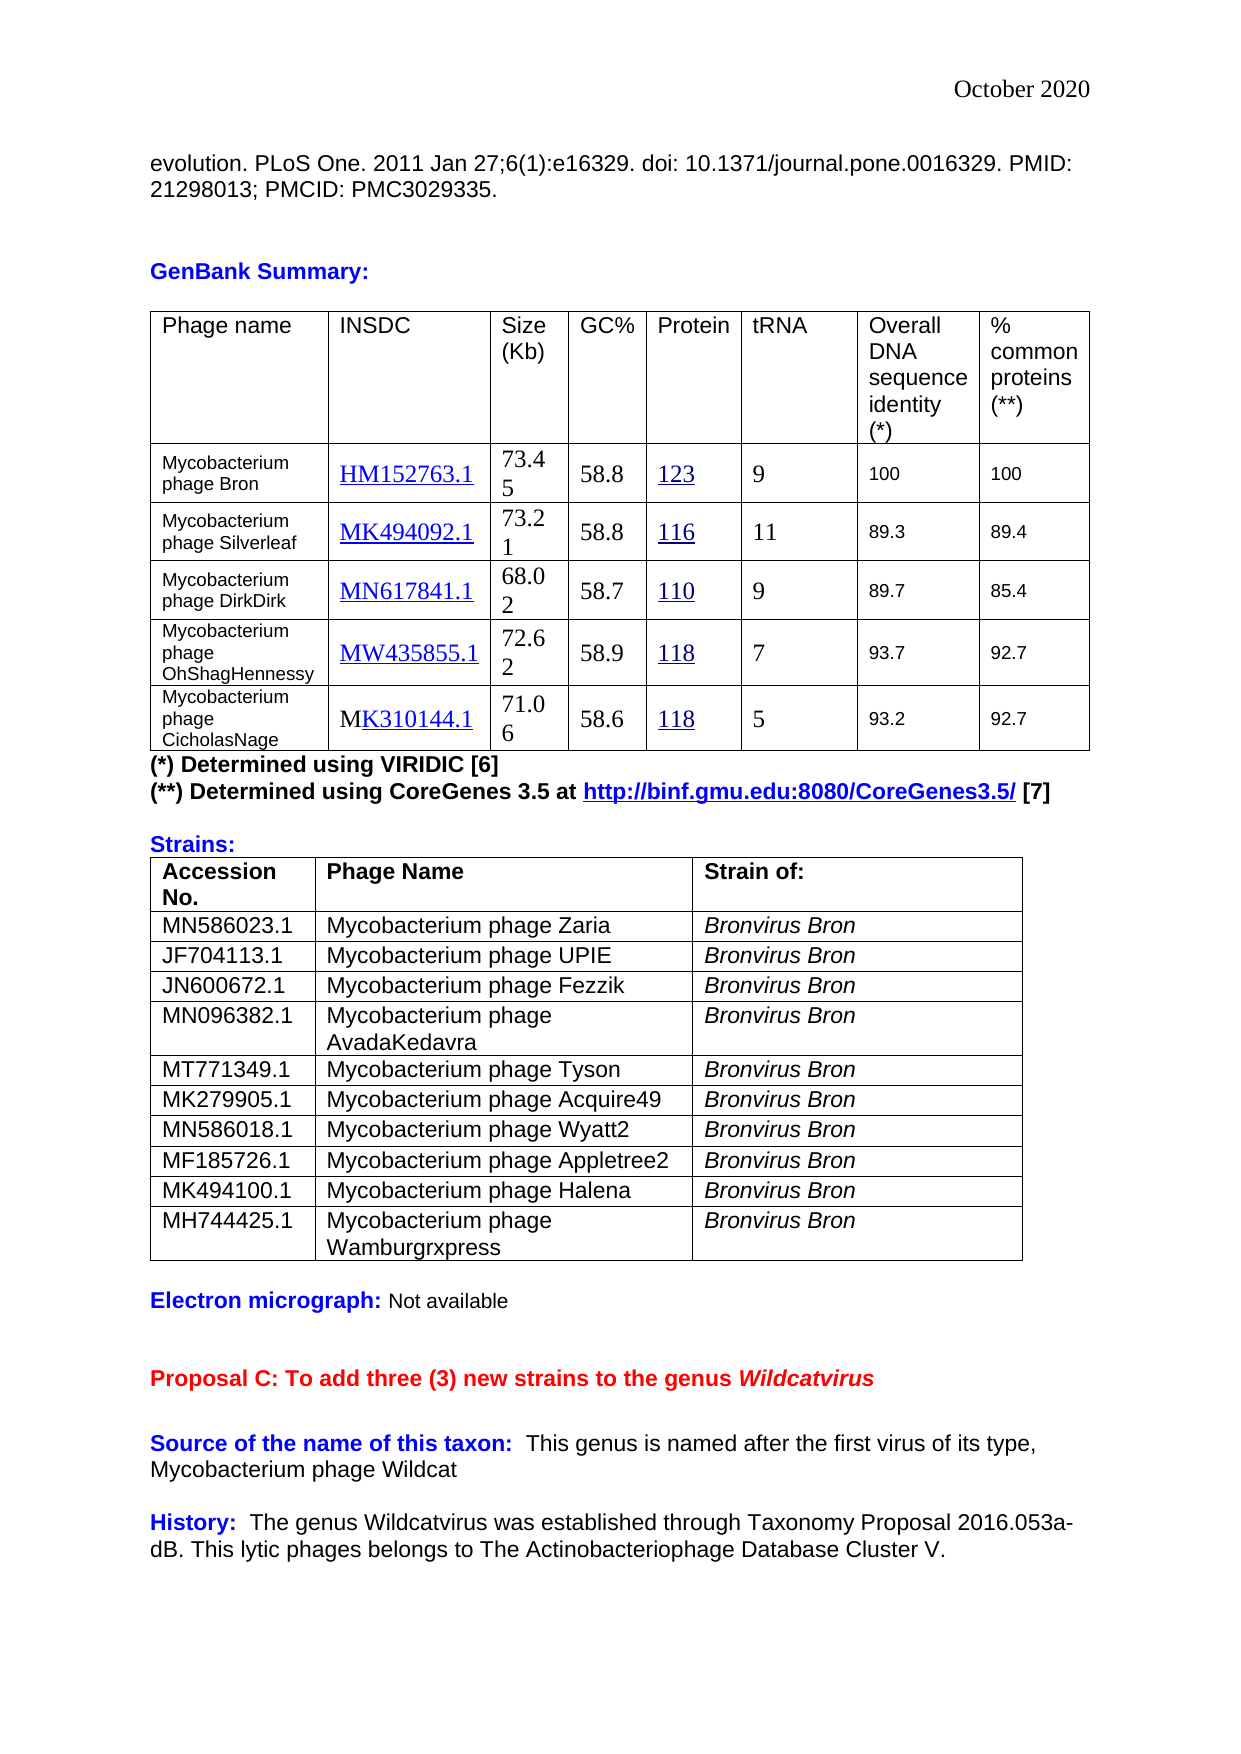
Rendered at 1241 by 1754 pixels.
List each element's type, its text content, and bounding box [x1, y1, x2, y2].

text (**) Determined using CoreGenes 3.5 at http://binf.gmu.edu:8080/CoreGenes3.5/ [7] [150, 778, 1090, 804]
text Electron micrograph: Not available [150, 1287, 1090, 1313]
table_cell 93.7 [858, 620, 979, 685]
table_cell 89.4 [980, 503, 1089, 560]
table_cell Mycobacterium phage Tyson [316, 1056, 692, 1085]
table_cell 92.7 [980, 620, 1089, 685]
table_cell Bronvirus Bron [693, 1207, 1022, 1260]
table_cell Mycobacterium phage CicholasNage [151, 686, 328, 750]
text (*) Determined using VIRIDIC [6] [150, 751, 1090, 778]
table_cell 93.2 [858, 686, 979, 750]
table_cell 118 [647, 686, 741, 750]
table_cell Mycobacterium phage Appletree2 [316, 1147, 692, 1176]
table_cell Mycobacterium phage Bron [151, 444, 328, 502]
table_header Accession No. [151, 858, 315, 911]
table_cell Mycobacterium phage Zaria [316, 912, 692, 941]
table_cell Bronvirus Bron [693, 1002, 1022, 1055]
table_cell Mycobacterium phage Silverleaf [151, 503, 328, 560]
table_cell Bronvirus Bron [693, 1147, 1022, 1176]
table_cell 92.7 [980, 686, 1089, 750]
table_cell Mycobacterium phage Wamburgrxpress [316, 1207, 692, 1260]
table_cell 89.3 [858, 503, 979, 560]
table_cell MK494092.1 [329, 503, 490, 560]
table_cell Bronvirus Bron [693, 1086, 1022, 1115]
table_cell 110 [647, 561, 741, 619]
table_cell 5 [742, 686, 857, 750]
text GenBank Summary: [150, 258, 1090, 284]
table_cell 123 [647, 444, 741, 502]
table_cell MK279905.1 [151, 1086, 315, 1115]
table_cell 100 [980, 444, 1089, 502]
table_cell MF185726.1 [151, 1147, 315, 1176]
table_cell Bronvirus Bron [693, 1056, 1022, 1085]
table_cell Mycobacterium phage Wyatt2 [316, 1116, 692, 1146]
text Proposal C: To add three (3) new strains to the genus Wildcatvirus [150, 1365, 1090, 1391]
table_header tRNA [742, 312, 857, 443]
table_cell MN586023.1 [151, 912, 315, 941]
table_cell 58.9 [569, 620, 646, 685]
table_cell MK494100.1 [151, 1177, 315, 1206]
table_cell 9 [742, 444, 857, 502]
table_cell 100 [858, 444, 979, 502]
table_cell 118 [647, 620, 741, 685]
table_cell Mycobacterium phage AvadaKedavra [316, 1002, 692, 1055]
table_header Size (Kb) [491, 312, 568, 443]
table_cell JN600672.1 [151, 972, 315, 1001]
table_header GC% [569, 312, 646, 443]
table_cell 9 [742, 561, 857, 619]
table_cell Bronvirus Bron [693, 942, 1022, 971]
table_cell 73.21 [491, 503, 568, 560]
table_cell 7 [742, 620, 857, 685]
table_cell Bronvirus Bron [693, 1116, 1022, 1146]
text Source of the name of this taxon: This genus is named after the first virus of its type, Mycobacterium phage Wildcat [150, 1430, 1090, 1483]
table_cell JF704113.1 [151, 942, 315, 971]
table_cell Mycobacterium phage DirkDirk [151, 561, 328, 619]
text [150, 150, 1090, 203]
table_header Protein [647, 312, 741, 443]
table_cell Bronvirus Bron [693, 912, 1022, 941]
table_cell MN617841.1 [329, 561, 490, 619]
table_cell 89.7 [858, 561, 979, 619]
table_cell 116 [647, 503, 741, 560]
table_cell MW435855.1 [329, 620, 490, 685]
table_cell MT771349.1 [151, 1056, 315, 1085]
table_header Strain of: [693, 858, 1022, 911]
text History: The genus Wildcatvirus was established through Taxonomy Proposal 2016.053a-dB. This lytic phages belongs to The Actinobacteriophage Database Cluster V. [150, 1509, 1090, 1562]
table_header Phage name [151, 312, 328, 443]
table_header % common proteins (**) [980, 312, 1089, 443]
table_cell 68.02 [491, 561, 568, 619]
table_cell 71.06 [491, 686, 568, 750]
table_cell MN586018.1 [151, 1116, 315, 1146]
table_cell MK310144.1 [329, 686, 490, 750]
table_cell Bronvirus Bron [693, 1177, 1022, 1206]
table_cell Mycobacterium phage Acquire49 [316, 1086, 692, 1115]
table_cell Mycobacterium phage OhShagHennessy [151, 620, 328, 685]
table_cell 58.8 [569, 444, 646, 502]
table_cell 58.6 [569, 686, 646, 750]
table_cell Mycobacterium phage Halena [316, 1177, 692, 1206]
text Strains: [150, 831, 1090, 857]
table_header Phage Name [316, 858, 692, 911]
table_header Overall DNA sequence identity (*) [858, 312, 979, 443]
table_cell 72.62 [491, 620, 568, 685]
table_cell HM152763.1 [329, 444, 490, 502]
table_cell Mycobacterium phage Fezzik [316, 972, 692, 1001]
table_header INSDC [329, 312, 490, 443]
table_cell 58.8 [569, 503, 646, 560]
table_cell 73.45 [491, 444, 568, 502]
table_cell MN096382.1 [151, 1002, 315, 1055]
table_cell Mycobacterium phage UPIE [316, 942, 692, 971]
table_cell Bronvirus Bron [693, 972, 1022, 1001]
table_cell 11 [742, 503, 857, 560]
table_cell 58.7 [569, 561, 646, 619]
table_cell 85.4 [980, 561, 1089, 619]
table_cell MH744425.1 [151, 1207, 315, 1260]
